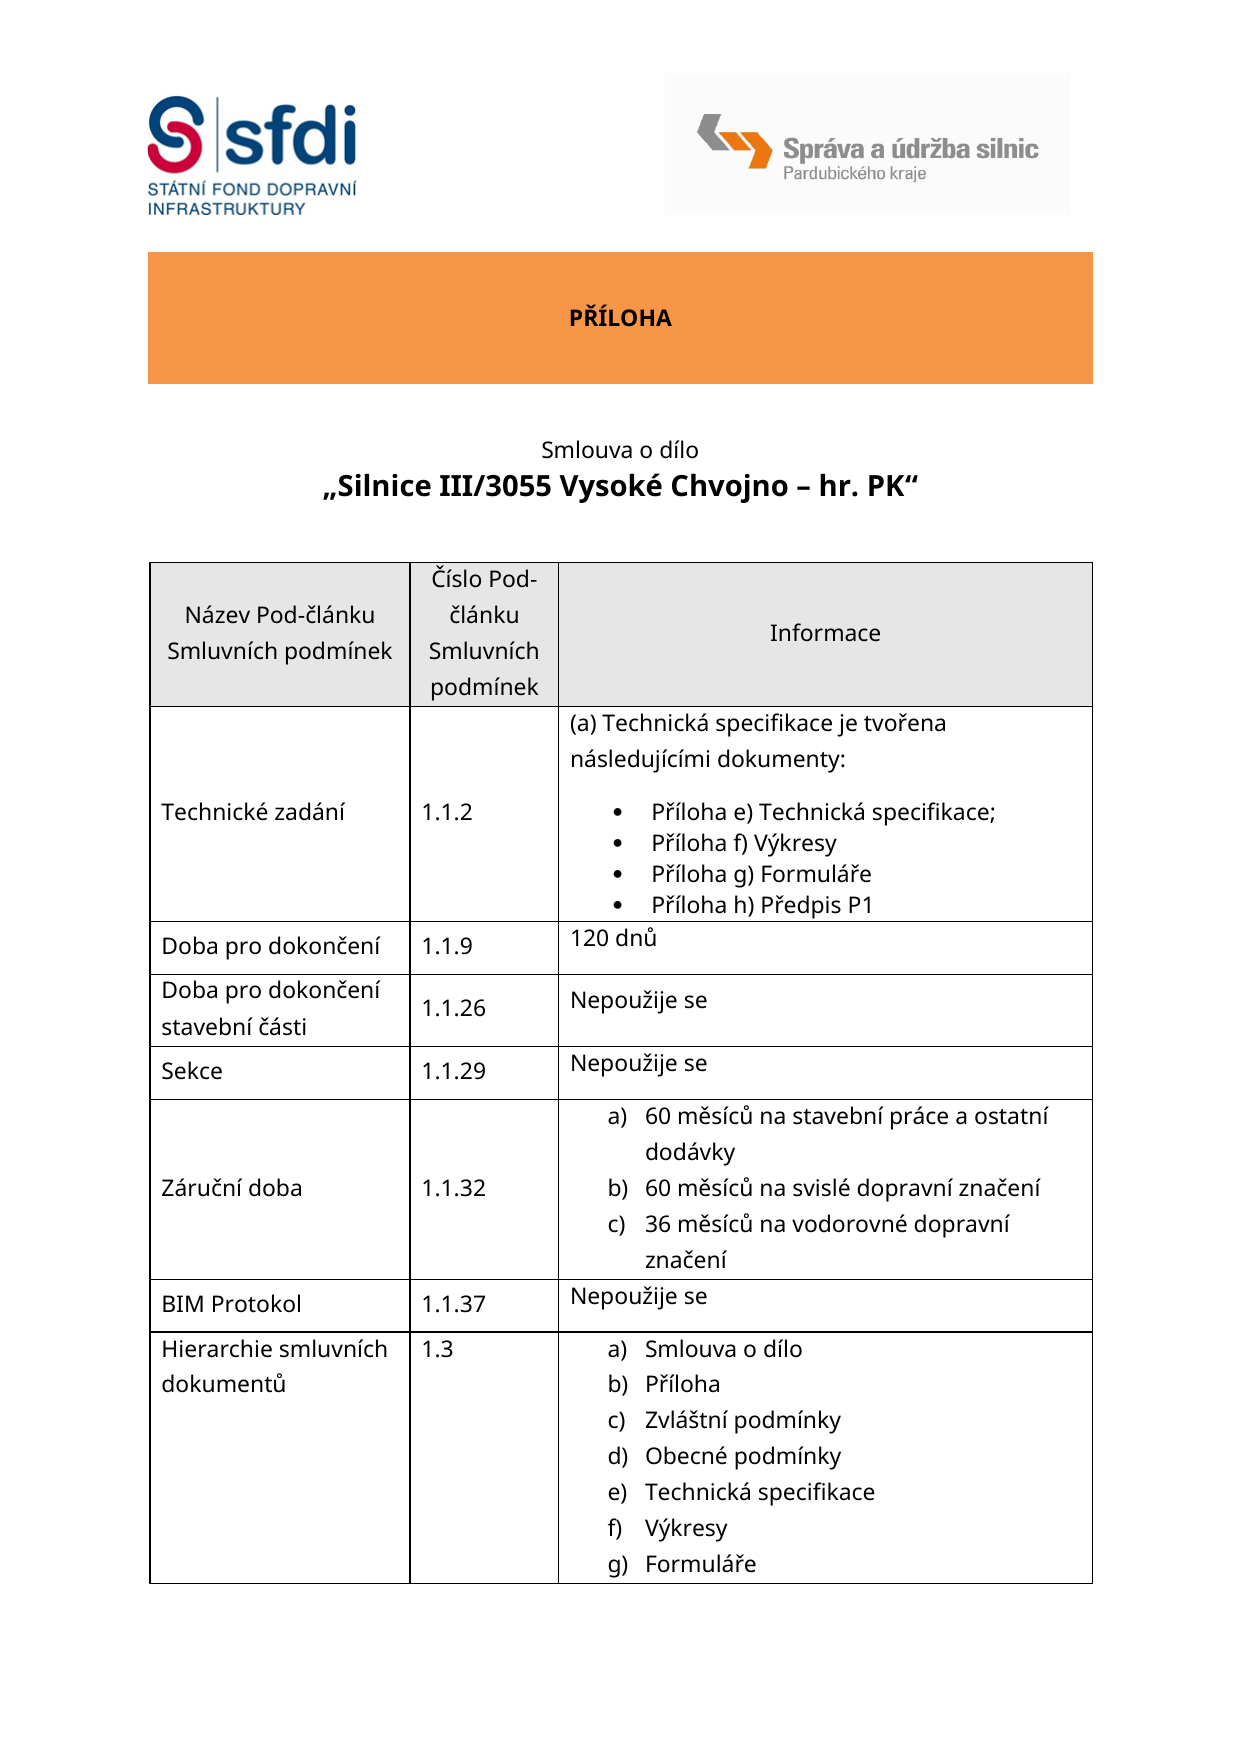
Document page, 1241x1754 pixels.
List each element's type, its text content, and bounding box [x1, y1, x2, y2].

table_cell 1.3 [411, 1333, 558, 1583]
table_header Informace [559, 563, 1092, 706]
table_cell Technické zadání [151, 707, 409, 921]
table_cell Hierarchie smluvních dokumentů [151, 1333, 409, 1583]
table_cell 1.1.9 [411, 922, 558, 973]
table_cell Nepoužije se [559, 1280, 1092, 1331]
table_cell 1.1.32 [411, 1100, 558, 1279]
text Příloha [148, 302, 1093, 334]
picture [664, 73, 1071, 215]
table_cell BIM Protokol [151, 1280, 409, 1331]
table_cell 60 měsíců na stavební práce a ostatní dodávky 60 měsíců na svislé dopravní značení 36 měsíců na vodorovné dopravní značení [559, 1100, 1092, 1279]
text Smlouva o dílo [148, 434, 1093, 466]
table_cell Sekce [151, 1047, 409, 1099]
table_header Název Pod-článku Smluvních podmínek [151, 563, 409, 706]
table_cell Záruční doba [151, 1100, 409, 1279]
table_cell Doba pro dokončení stavební části [151, 975, 409, 1046]
table_cell Doba pro dokončení [151, 922, 409, 973]
table_header Číslo Pod-článku Smluvních podmínek [411, 563, 558, 706]
table_cell 1.1.37 [411, 1280, 558, 1331]
table_cell (a) Technická specifikace je tvořena následujícími dokumenty: Příloha e) Technická specifikace; Příloha f) Výkresy Příloha g) Formuláře Příloha h) Předpis P1 [559, 707, 1092, 921]
table_cell 120 dnů [559, 922, 1092, 973]
table_cell 1.1.26 [411, 975, 558, 1046]
table_cell 1.1.2 [411, 707, 558, 921]
picture [147, 94, 357, 215]
text „Silnice III/3055 Vysoké Chvojno – hr. PK“ [148, 466, 1093, 505]
table_cell Nepoužije se [559, 1047, 1092, 1099]
table_cell 1.1.29 [411, 1047, 558, 1099]
table_cell Nepoužije se [559, 975, 1092, 1046]
table_cell Smlouva o dílo Příloha Zvláštní podmínky Obecné podmínky Technická specifikace Výkresy Formuláře Předpis P1 [559, 1333, 1092, 1583]
